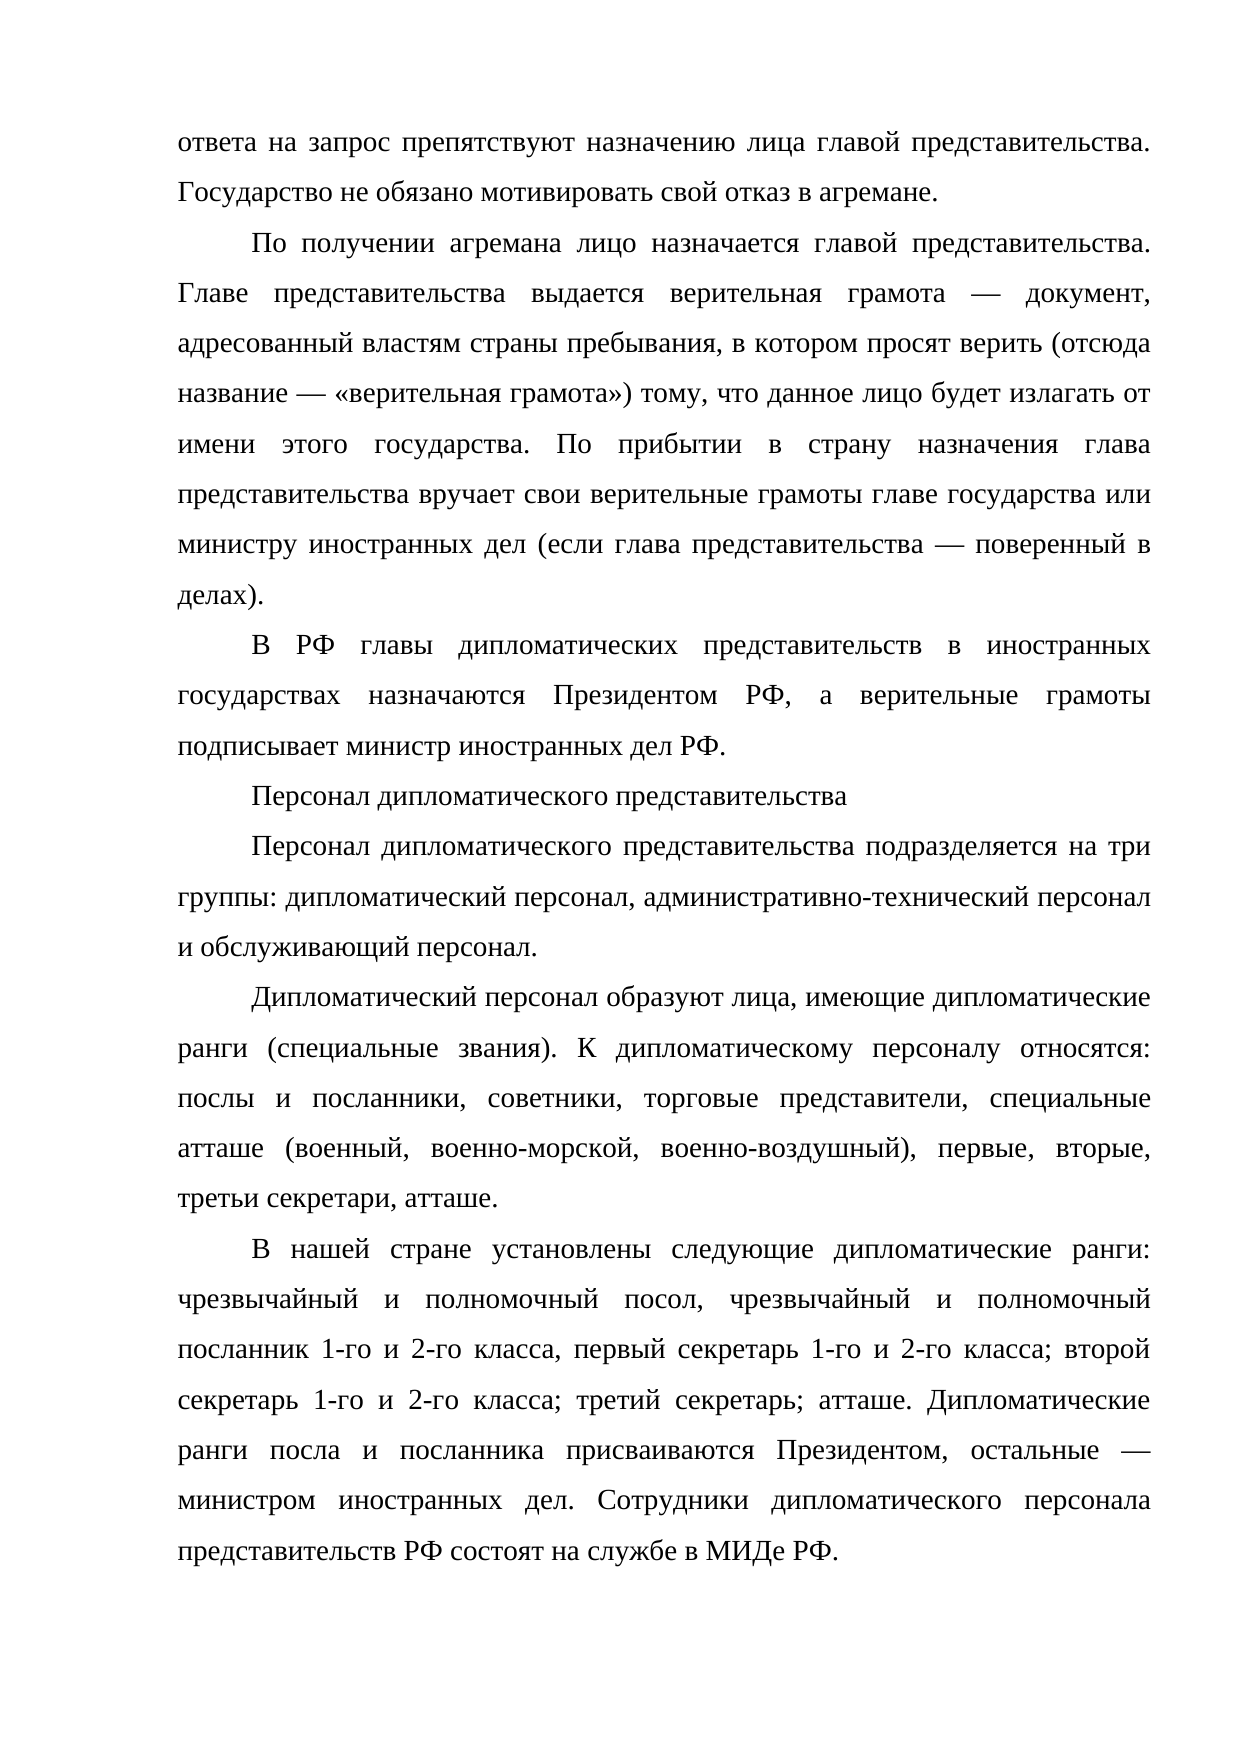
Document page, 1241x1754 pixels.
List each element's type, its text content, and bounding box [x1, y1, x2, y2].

text По получении агремана лицо назначается главой представительства. Главе представительства выдается верительная грамота — документ, адресованный властям страны пребывания, в котором просят верить (отсюда название — «верительная грамота») тому, что данное лицо будет излагать от имени этого государства. По прибытии в страну назначения глава представительства вручает свои верительные грамоты главе государства или министру иностранных дел (если глава представительства — поверенный в делах). [177, 225, 1152, 610]
text В РФ главы дипломатических представительств в иностранных государствах назначаются Президентом РФ, а верительные грамоты подписывает министр иностранных дел РФ. [177, 627, 1152, 761]
text Персонал дипломатического представительства подразделяется на три группы: дипломатический персонал, административно-технический персонал и обслуживающий персонал. [177, 828, 1152, 963]
text В нашей стране установлены следующие дипломатические ранги: чрезвычайный и полномочный посол, чрезвычайный и полномочный посланник 1-го и 2-го класса, первый секретарь 1-го и 2-го класса; второй секретарь 1-го и 2-го класса; третий секретарь; атташе. Дипломатические ранги посла и посланника присваиваются Президентом, остальные — министром иностранных дел. Сотрудники дипломатического персонала представительств РФ состоят на службе в МИДе РФ. [177, 1231, 1152, 1566]
text Персонал дипломатического представительства [177, 778, 1152, 812]
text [177, 124, 1152, 208]
text Дипломатический персонал образуют лица, имеющие дипломатические ранги (специальные звания). К дипломатическому персоналу относятся: послы и посланники, советники, торговые представители, специальные атташе (военный, военно-морской, военно-воздушный), первые, вторые, третьи секретари, атташе. [177, 979, 1152, 1214]
